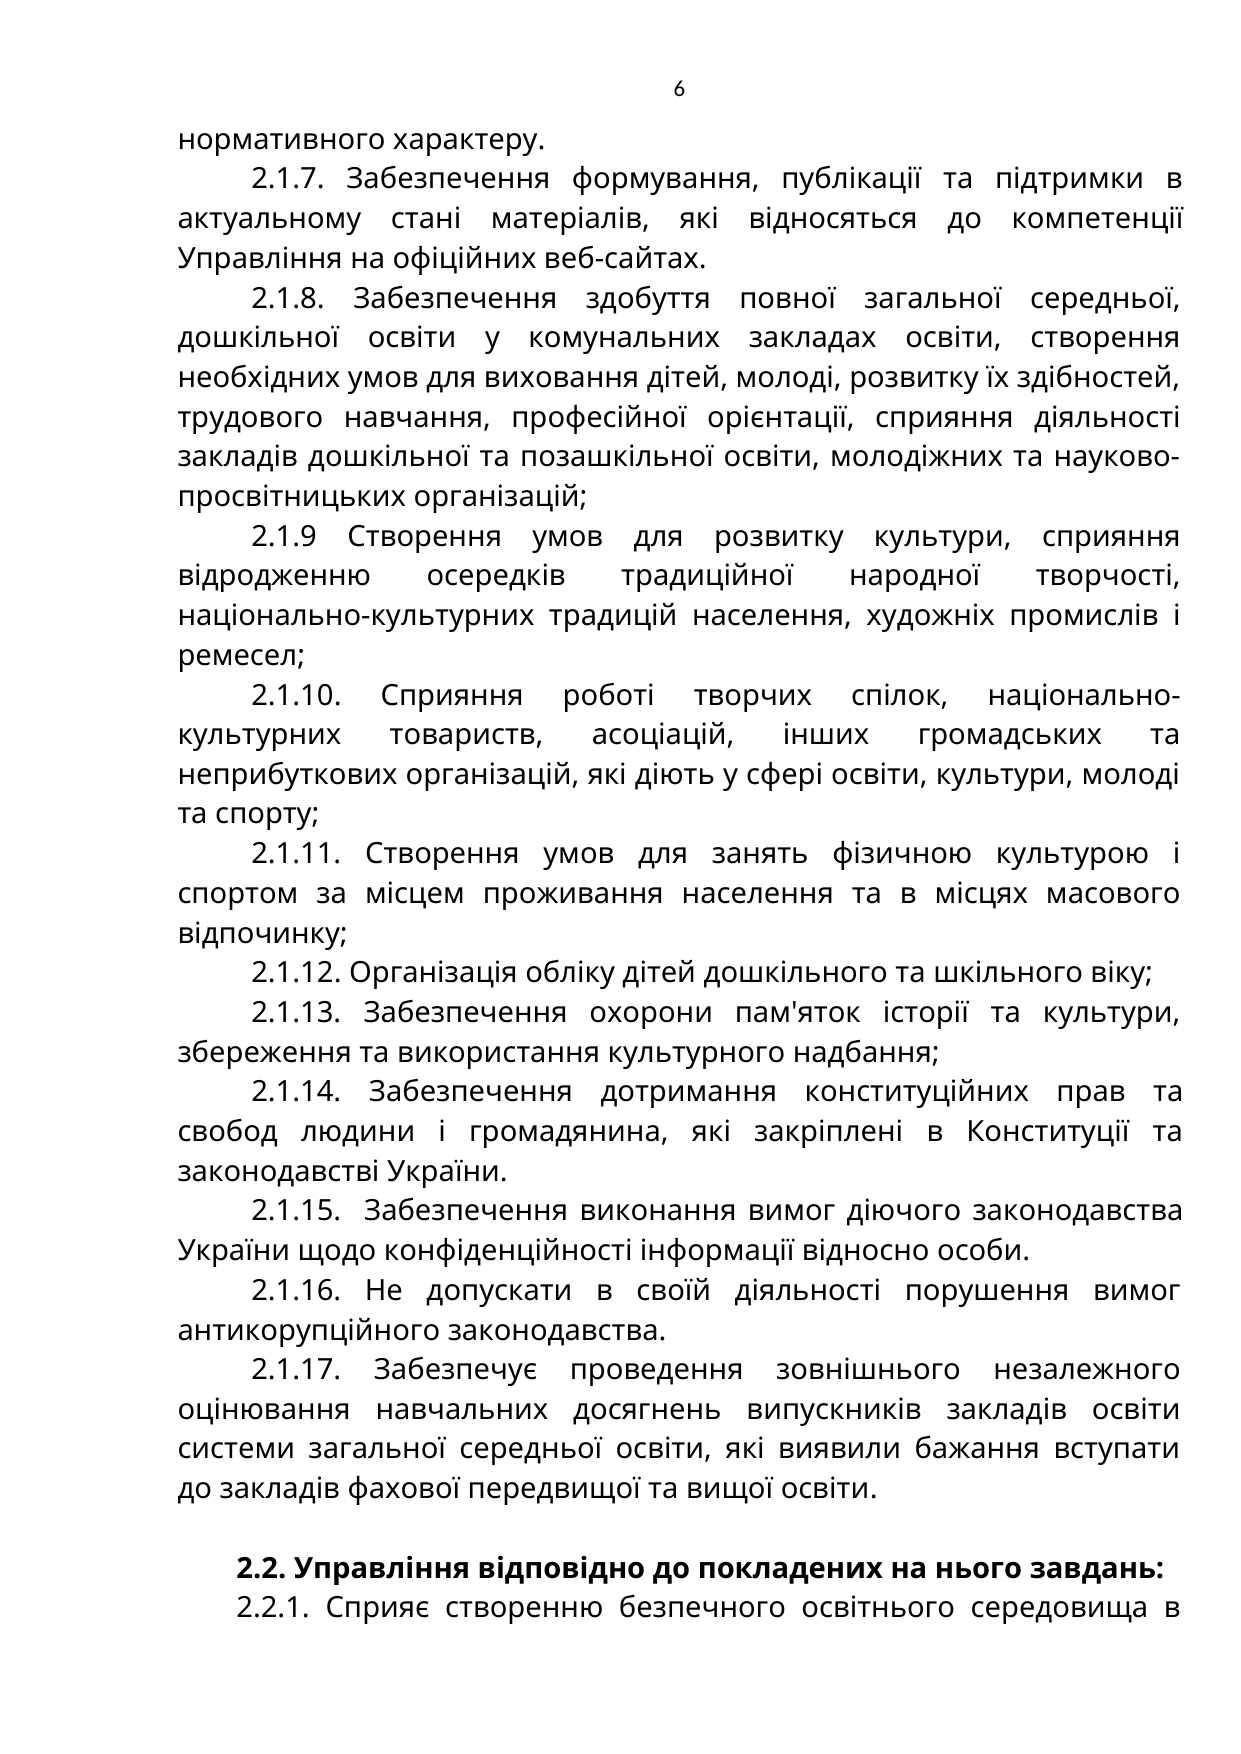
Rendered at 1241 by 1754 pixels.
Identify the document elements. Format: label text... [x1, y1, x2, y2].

text 2.1.7. Забезпечення формування, публікації та підтримки в актуальному стані матеріалів, які відносяться до компетенції Управління на офіційних веб-сайтах. [177, 158, 1184, 277]
text 2.2. Управління відповідно до покладених на нього завдань: [177, 1547, 1181, 1587]
text 2.1.8. Забезпечення здобуття повної загальної середньої, дошкільної освіти у комунальних закладах освіти, створення необхідних умов для виховання дітей, молоді, розвитку їх здібностей, трудового навчання, професійної орієнтації, сприяння діяльності закладів дошкільної та позашкільної освіти, молодіжних та науково-просвітницьких організацій; [177, 277, 1181, 515]
text 2.1.13. Забезпечення охорони пам'яток історії та культури, збереження та використання культурного надбання; [177, 991, 1181, 1071]
text 2.1.14. Забезпечення дотримання конституційних прав та свобод людини і громадянина, які закріплені в Конституції та законодавстві України. [177, 1071, 1184, 1190]
text 2.1.17. Забезпечує проведення зовнішнього незалежного оцінювання навчальних досягнень випускників закладів освіти системи загальної середньої освіти, які виявили бажання вступати до закладів фахової передвищої та вищої освіти. [177, 1348, 1181, 1507]
text 2.1.9 Створення умов для розвитку культури, сприяння відродженню осередків традиційної народної творчості, національно-культурних традицій населення, художніх промислів і ремесел; [177, 515, 1181, 674]
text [177, 118, 1184, 158]
text 2.1.10. Сприяння роботі творчих спілок, національно-культурних товариств, асоціацій, інших громадських та неприбуткових організацій, які діють у сфері освіти, культури, молоді та спорту; [177, 674, 1181, 832]
text 2.1.15. Забезпечення виконання вимог діючого законодавства України щодо конфіденційності інформації відносно особи. [177, 1190, 1184, 1269]
text 2.1.16. Не допускати в своїй діяльності порушення вимог антикорупційного законодавства. [177, 1269, 1181, 1348]
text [177, 1587, 1181, 1626]
text 2.1.12. Організація обліку дітей дошкільного та шкільного віку; [177, 952, 1181, 991]
text 2.1.11. Створення умов для занять фізичною культурою і спортом за місцем проживання населення та в місцях масового відпочинку; [177, 832, 1181, 952]
